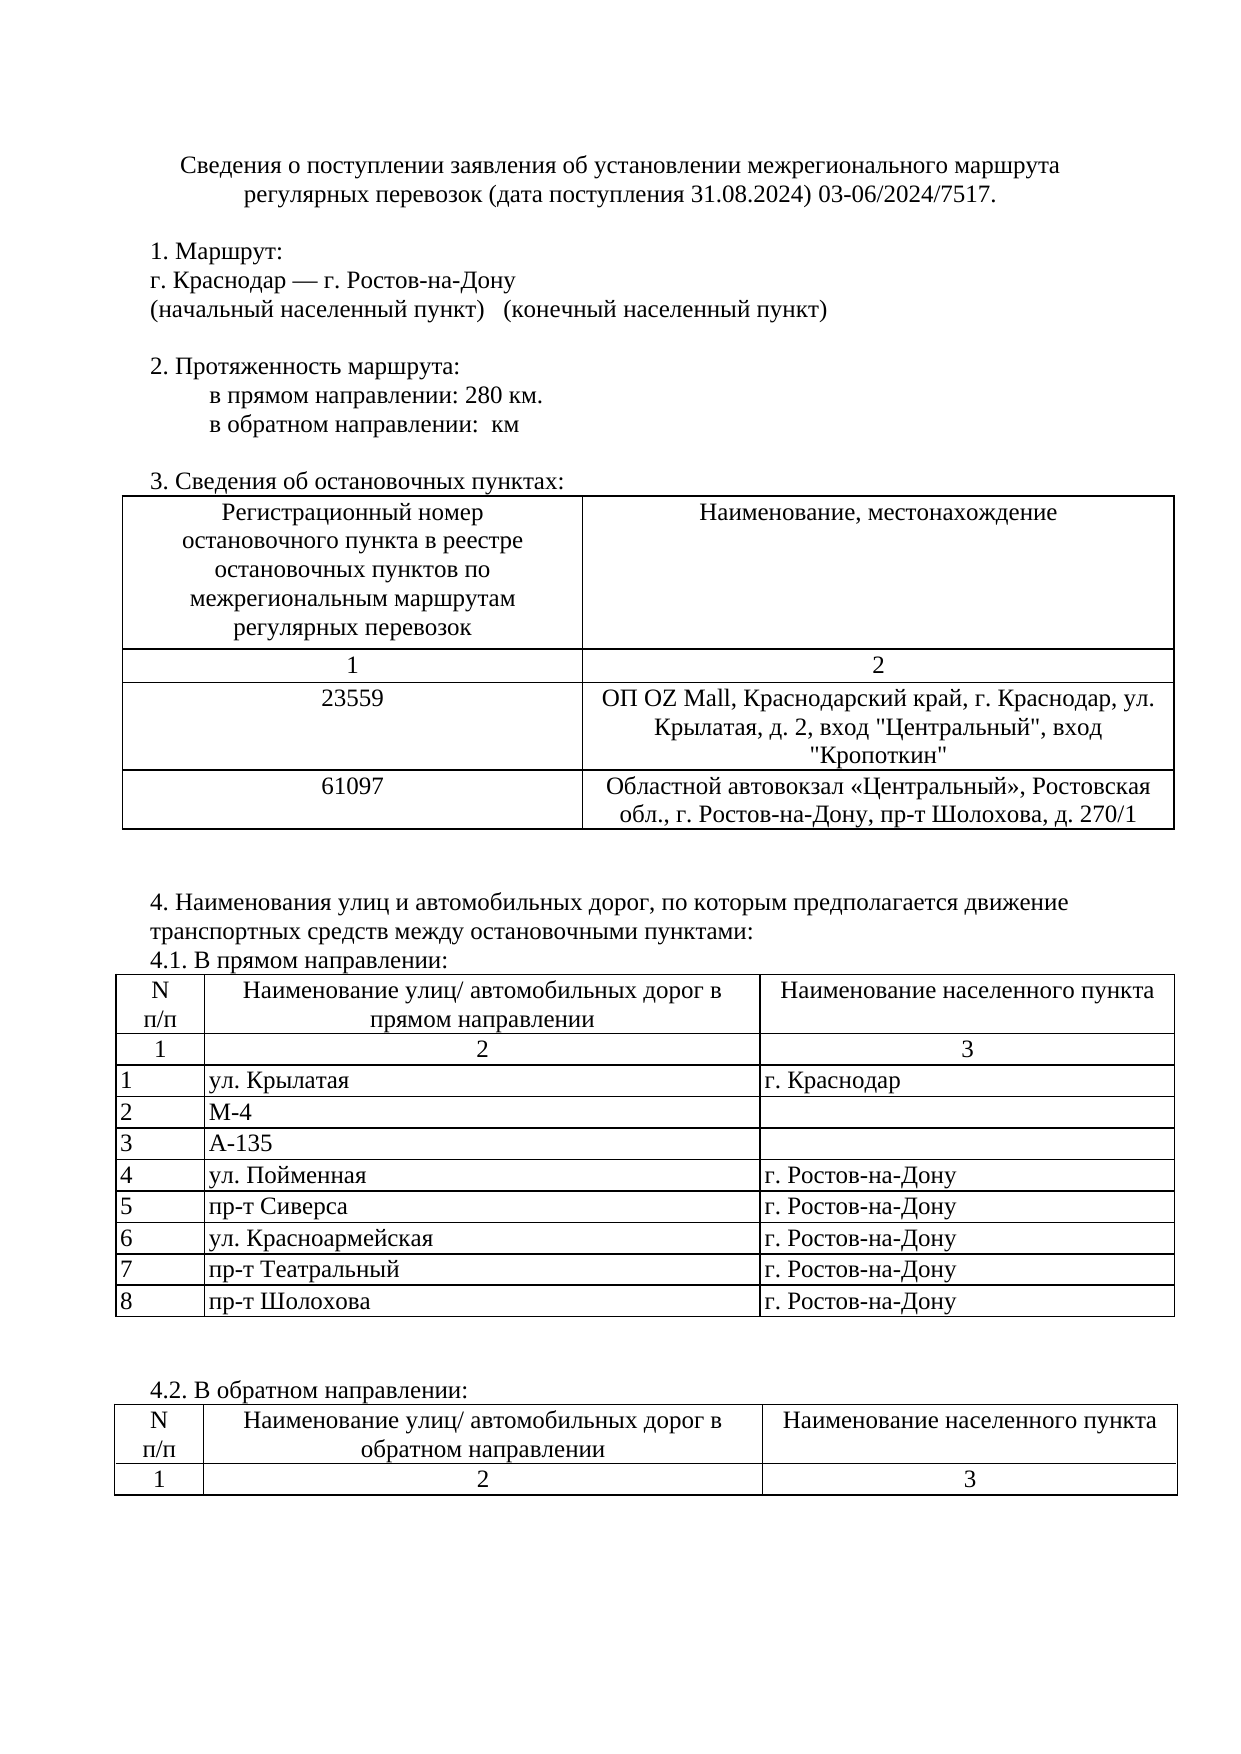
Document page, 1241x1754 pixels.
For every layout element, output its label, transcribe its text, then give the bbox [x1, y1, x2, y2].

text 2. Протяженность маршрута: [150, 351, 1090, 380]
table_header Наименование, местонахождение [583, 497, 1173, 648]
table_header Наименование населенного пункта [763, 1405, 1177, 1463]
table_cell 5 [117, 1192, 204, 1221]
table_cell Областной автовокзал «Центральный», Ростовская обл., г. Ростов-на-Дону, пр-т Шолохова, д. 270/1 [583, 771, 1173, 828]
table_cell 61097 [123, 771, 582, 828]
text в обратном направлении: км [150, 409, 1090, 437]
table_cell ул. Пойменная [205, 1160, 759, 1190]
text 4.2. В обратном направлении: [150, 1375, 1090, 1403]
table_cell 3 [117, 1129, 204, 1158]
table_cell 6 [117, 1223, 204, 1253]
text 3. Сведения об остановочных пунктах: [150, 466, 1090, 495]
table_header N п/п [115, 1405, 203, 1463]
table_cell г. Ростов-на-Дону [761, 1223, 1174, 1253]
text в прямом направлении: 280 км. [150, 380, 1090, 409]
table_cell 1 [117, 1066, 204, 1096]
text 4. Наименования улиц и автомобильных дорог, по которым предполагается движение транспортных средств между остановочными пунктами: [150, 887, 1090, 945]
table_cell 2 [204, 1464, 762, 1494]
table_cell ул. Красноармейская [205, 1223, 759, 1253]
table_cell 7 [117, 1255, 204, 1284]
table_cell 4 [117, 1160, 204, 1190]
table_cell г. Ростов-на-Дону [761, 1192, 1174, 1221]
table_header Регистрационный номер остановочного пункта в реестре остановочных пунктов по межрегиональным маршрутам регулярных перевозок [123, 497, 582, 648]
table_cell г. Ростов-на-Дону [761, 1255, 1174, 1284]
table_cell А-135 [205, 1129, 759, 1158]
table_cell 2 [583, 650, 1173, 681]
table_cell [761, 1129, 1174, 1158]
table_header N п/п [117, 975, 204, 1033]
text Сведения о поступлении заявления об установлении межрегионального маршрута регулярных перевозок (дата поступления 31.08.2024) 03-06/2024/7517. [150, 150, 1090, 207]
table_cell 8 [117, 1286, 204, 1316]
text г. Краснодар — г. Ростов-на-Дону [150, 265, 1090, 294]
table_cell М-4 [205, 1097, 759, 1127]
table_cell 2 [117, 1097, 204, 1127]
table_cell ОП OZ Mall, Краснодарский край, г. Краснодар, ул. Крылатая, д. 2, вход "Центральный", вход "Кропоткин" [583, 683, 1173, 769]
table_header Наименование улиц/ автомобильных дорог в обратном направлении [204, 1405, 762, 1463]
table_cell 2 [205, 1034, 759, 1064]
table_cell 1 [115, 1464, 203, 1494]
table_cell 3 [761, 1034, 1174, 1064]
table_cell 3 [763, 1463, 1177, 1494]
table_cell пр-т Шолохова [205, 1286, 759, 1316]
table_cell пр-т Театральный [205, 1255, 759, 1284]
table_cell 1 [117, 1034, 204, 1064]
text (начальный населенный пункт) (конечный населенный пункт) [150, 294, 1090, 322]
table_cell пр-т Сиверса [205, 1192, 759, 1221]
text 1. Маршрут: [150, 236, 1090, 265]
table_header Наименование улиц/ автомобильных дорог в прямом направлении [205, 975, 759, 1033]
table_cell г. Ростов-на-Дону [761, 1160, 1174, 1190]
table_cell г. Краснодар [761, 1066, 1174, 1096]
text 4.1. В прямом направлении: [150, 945, 1090, 973]
table_header Наименование населенного пункта [761, 975, 1174, 1033]
table_cell 23559 [123, 683, 582, 769]
table_cell ул. Крылатая [205, 1066, 759, 1096]
table_cell [761, 1097, 1174, 1127]
table_cell г. Ростов-на-Дону [761, 1286, 1174, 1316]
table_cell 1 [123, 650, 582, 681]
